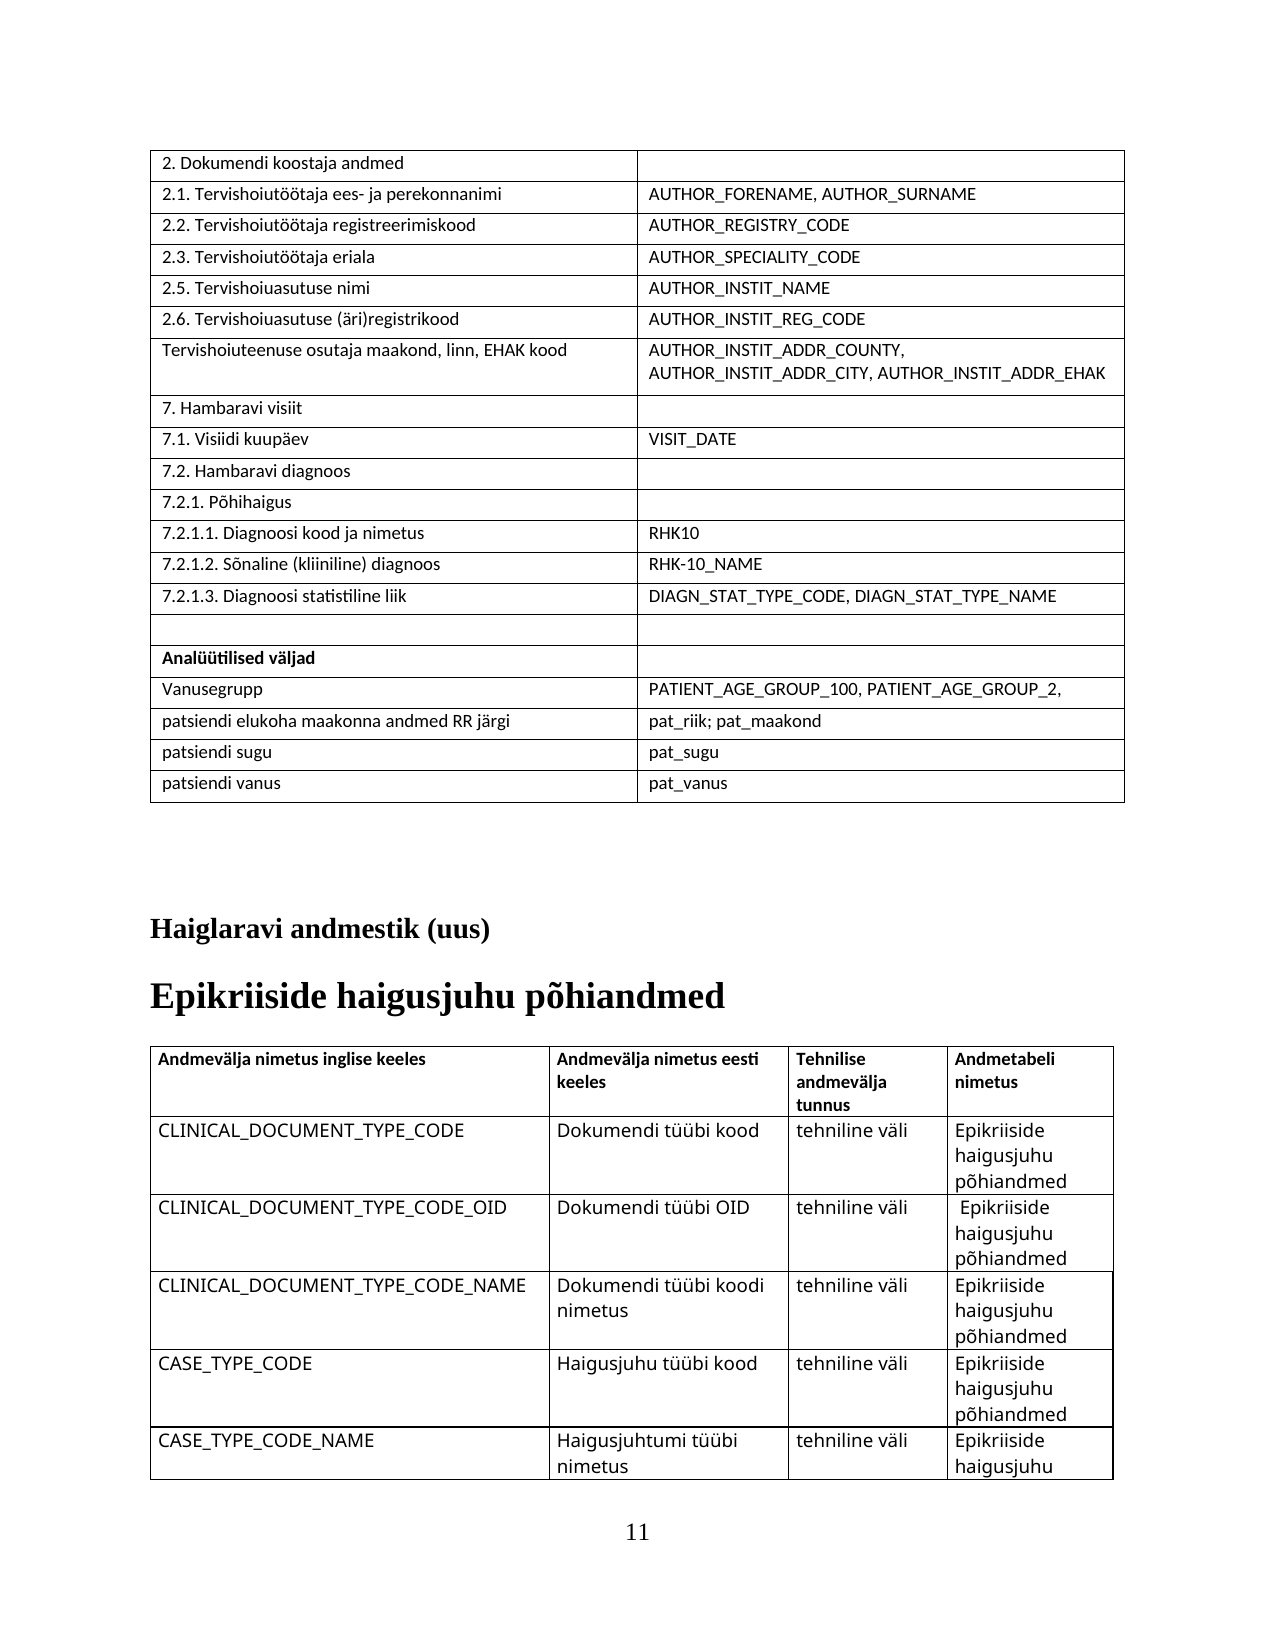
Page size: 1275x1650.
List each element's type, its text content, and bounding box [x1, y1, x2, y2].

table_cell 7.2. Hambaravi diagnoos [151, 459, 637, 489]
table_cell Dokumendi tüübi kood [550, 1117, 788, 1194]
table_cell Epikriiside haigusjuhu põhiandmed [948, 1272, 1112, 1349]
table_cell patsiendi elukoha maakonna andmed RR järgi [151, 709, 637, 739]
table_cell AUTHOR_INSTIT_REG_CODE [638, 307, 1124, 337]
table_cell AUTHOR_INSTIT_ADDR_COUNTY, AUTHOR_INSTIT_ADDR_CITY, AUTHOR_INSTIT_ADDR_EHAK [638, 339, 1124, 395]
table_cell tehniline väli [789, 1117, 947, 1194]
table_cell pat_vanus [638, 771, 1124, 802]
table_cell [550, 1428, 788, 1478]
table_cell [638, 490, 1124, 520]
table_cell Dokumendi tüübi koodi nimetus [550, 1272, 788, 1349]
table_cell [638, 151, 1124, 181]
table_cell 7.2.1.1. Diagnoosi kood ja nimetus [151, 521, 637, 552]
table_cell AUTHOR_INSTIT_NAME [638, 276, 1124, 306]
table_cell [151, 615, 637, 645]
table_cell tehniline väli [789, 1195, 947, 1271]
table_cell 2.3. Tervishoiutöötaja eriala [151, 245, 637, 275]
table_cell Dokumendi tüübi OID [550, 1195, 788, 1271]
table_cell RHK-10_NAME [638, 553, 1124, 583]
table_cell CASE_TYPE_CODE_NAME [151, 1428, 549, 1478]
table_cell DIAGN_STAT_TYPE_CODE, DIAGN_STAT_TYPE_NAME [638, 584, 1124, 614]
subtitle Epikriiside haigusjuhu põhiandmed [150, 974, 1125, 1017]
table_cell 7.2.1.2. Sõnaline (kliiniline) diagnoos [151, 553, 637, 583]
table_cell CLINICAL_DOCUMENT_TYPE_CODE_NAME [151, 1272, 549, 1349]
table_cell tehniline väli [789, 1428, 947, 1478]
table_header Tehnilise andmevälja tunnus [789, 1047, 947, 1116]
table_cell 2. Dokumendi koostaja andmed [151, 151, 637, 181]
table_cell Analüütilised väljad [151, 646, 637, 677]
table_cell CASE_TYPE_CODE [151, 1350, 549, 1426]
table_cell VISIT_DATE [638, 428, 1124, 458]
table_cell AUTHOR_SPECIALITY_CODE [638, 245, 1124, 275]
table_cell 2.6. Tervishoiuasutuse (äri)registrikood [151, 307, 637, 337]
table_cell Epikriiside haigusjuhu põhiandmed [948, 1117, 1113, 1194]
table_header Andmetabeli nimetus [948, 1047, 1113, 1116]
table_cell 7.1. Visiidi kuupäev [151, 428, 637, 458]
table_cell 7. Hambaravi visiit [151, 396, 637, 427]
table_cell 7.2.1.3. Diagnoosi statistiline liik [151, 584, 637, 614]
table_cell 2.5. Tervishoiuasutuse nimi [151, 276, 637, 306]
table_cell CLINICAL_DOCUMENT_TYPE_CODE [151, 1117, 549, 1194]
table_cell PATIENT_AGE_GROUP_100, PATIENT_AGE_GROUP_2, [638, 678, 1124, 708]
table_cell patsiendi sugu [151, 740, 637, 770]
table_cell [638, 646, 1124, 677]
table_cell tehniline väli [789, 1272, 947, 1349]
table_cell 2.1. Tervishoiutöötaja ees- ja perekonnanimi [151, 182, 637, 212]
table_cell CLINICAL_DOCUMENT_TYPE_CODE_OID [151, 1195, 549, 1271]
table_cell Tervishoiuteenuse osutaja maakond, linn, EHAK kood [151, 339, 637, 395]
table_cell tehniline väli [789, 1350, 947, 1426]
table_cell Vanusegrupp [151, 678, 637, 708]
table_header Andmevälja nimetus inglise keeles [151, 1047, 549, 1116]
table_cell pat_riik; pat_maakond [638, 709, 1124, 739]
table_cell RHK10 [638, 521, 1124, 552]
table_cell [948, 1428, 1112, 1478]
table_cell [638, 615, 1124, 645]
table_cell pat_sugu [638, 740, 1124, 770]
subtitle Haiglaravi andmestik (uus) [150, 911, 1125, 945]
table_cell patsiendi vanus [151, 771, 637, 802]
table_cell 2.2. Tervishoiutöötaja registreerimiskood [151, 214, 637, 244]
table_cell [638, 459, 1124, 489]
table_cell Haigusjuhu tüübi kood [550, 1350, 788, 1426]
table_cell 7.2.1. Põhihaigus [151, 490, 637, 520]
table_cell [638, 396, 1124, 427]
table_cell Epikriiside haigusjuhu põhiandmed [948, 1195, 1113, 1271]
table_cell AUTHOR_FORENAME, AUTHOR_SURNAME [638, 182, 1124, 212]
table_cell Epikriiside haigusjuhu põhiandmed [948, 1350, 1112, 1426]
table_header Andmevälja nimetus eesti keeles [550, 1047, 788, 1116]
table_cell AUTHOR_REGISTRY_CODE [638, 214, 1124, 244]
